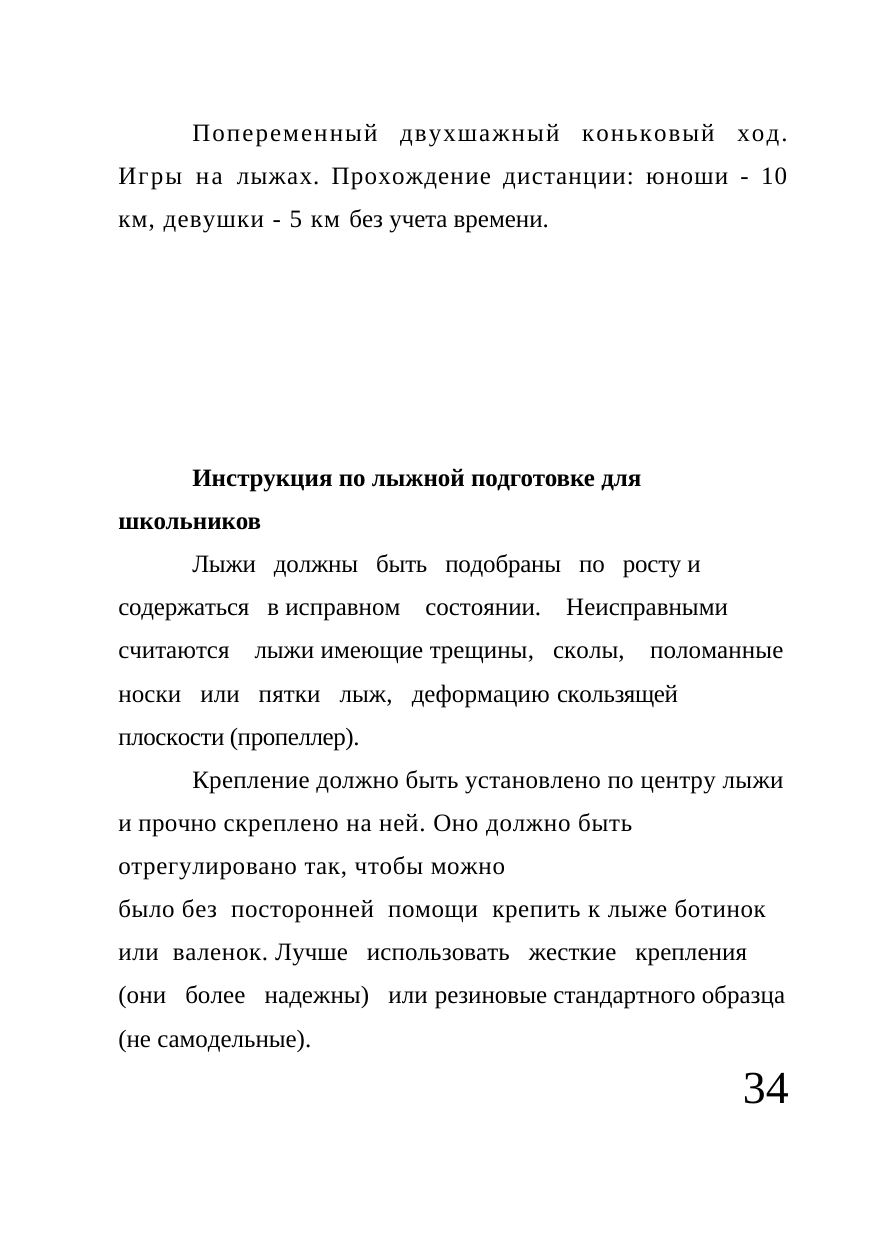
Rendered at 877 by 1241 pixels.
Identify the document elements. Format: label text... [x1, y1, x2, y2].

text Лыжи должны быть подобраны по росту и содержаться в исправном состоянии. Неисправными считаются лыжи имеющие трещины, сколы, поломанные носки или пятки лыж, деформацию скользящей плоскости (пропеллер). [118, 549, 788, 751]
text Попеременный двухшажный коньковый ход. Игры на лыжах. Прохождение дистанции: юноши - 10 км, девушки - 5 км без учета времени. [118, 118, 788, 233]
subtitle Инструкция по лыжной подготовке для школьников [118, 463, 788, 535]
text Крепление должно быть установлено по центру лыжи и прочно скреплено на ней. Оно должно быть отрегулировано так, чтобы можно [118, 765, 788, 880]
text было без посторонней помощи крепить к лыже ботинок или валенок. Лучше использовать жесткие крепления (они более надежны) или резиновые стандартного образца (не самодельные). [118, 894, 788, 1052]
